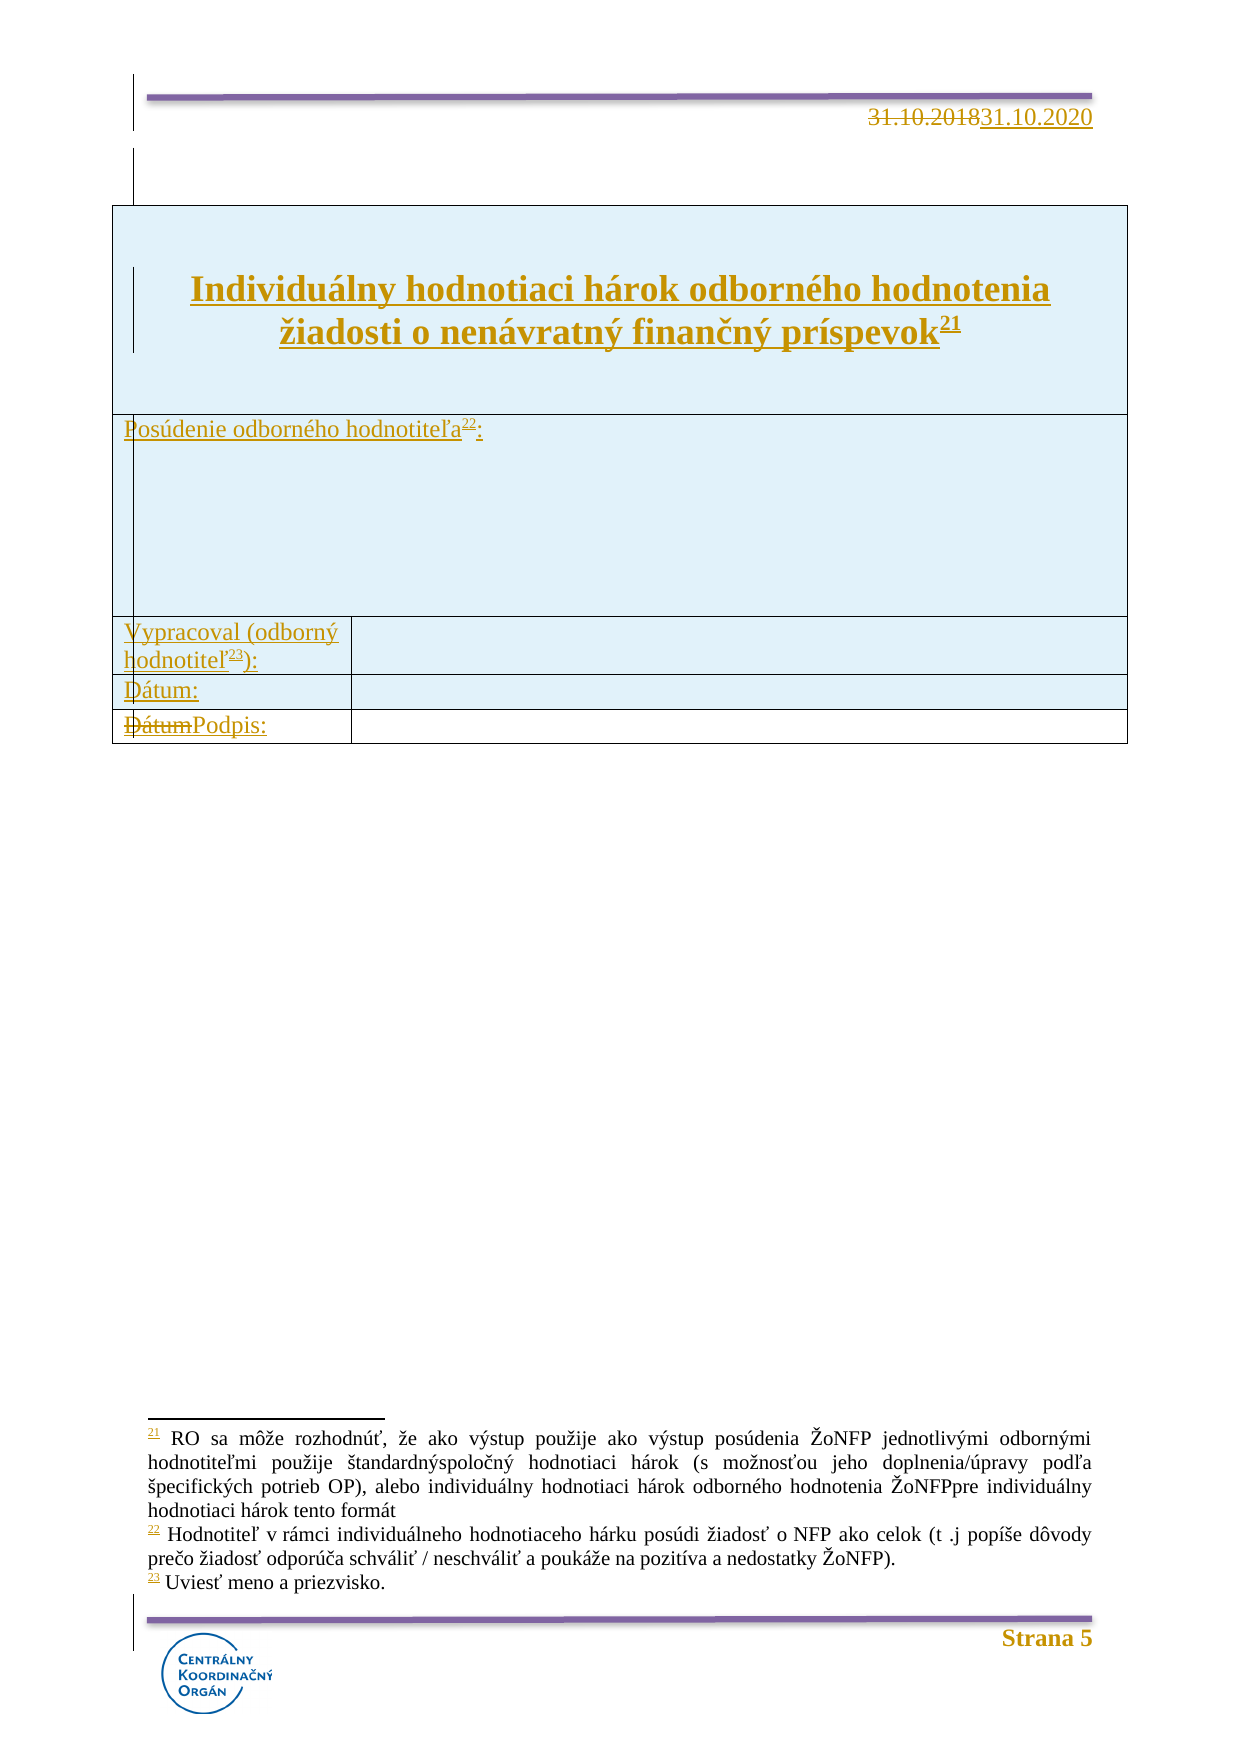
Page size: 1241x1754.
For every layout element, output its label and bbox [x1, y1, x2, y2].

table_cell [113, 710, 351, 743]
picture [159, 1631, 272, 1713]
table_cell [352, 710, 1127, 743]
